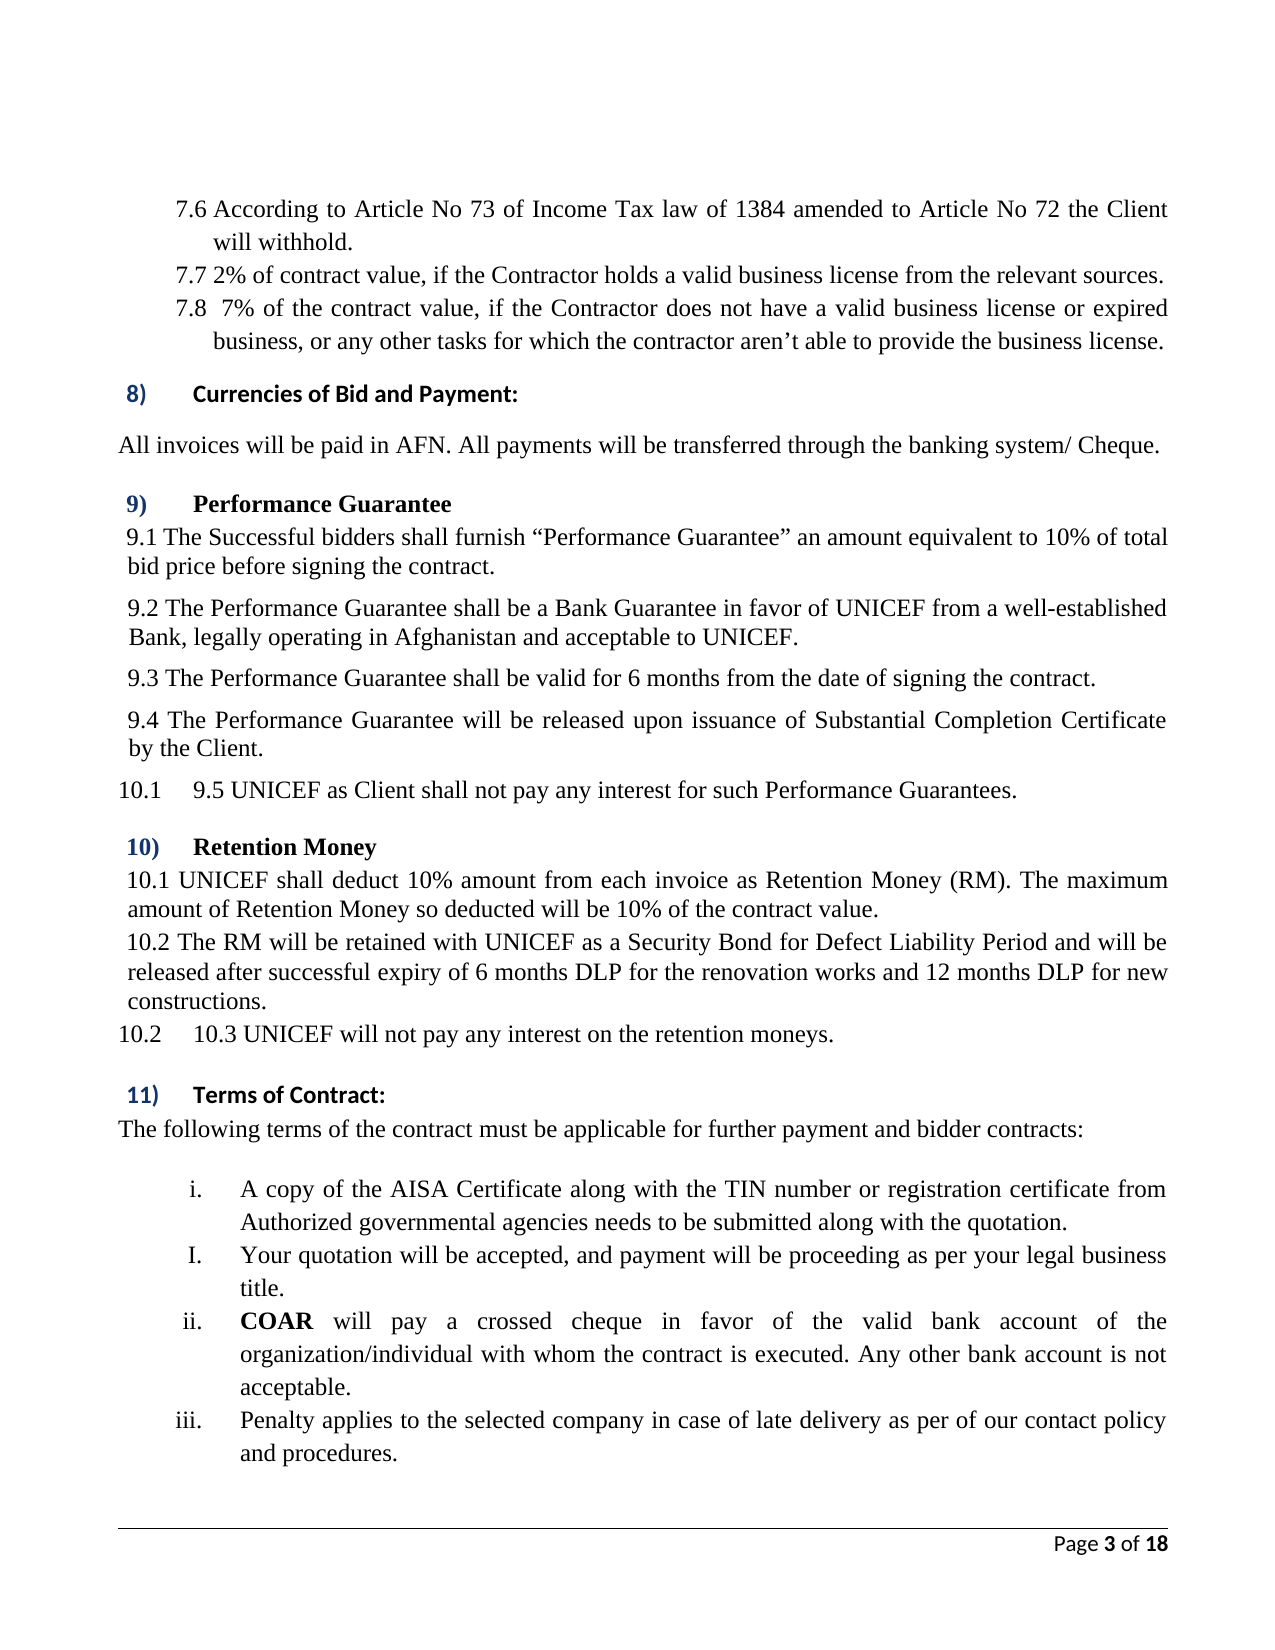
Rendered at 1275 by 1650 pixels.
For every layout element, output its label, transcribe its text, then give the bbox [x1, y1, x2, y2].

text The following terms of the contract must be applicable for further payment and bidder contracts: [118, 1114, 1168, 1143]
list A copy of the AISA Certificate along with the TIN number or registration certificate from Authorized governmental agencies needs to be submitted along with the quotation. [202, 1174, 1168, 1236]
text 9.2 The Performance Guarantee shall be a Bank Guarantee in favor of UNICEF from a well-established Bank, legally operating in Afghanistan and acceptable to UNICEF. [127, 593, 1168, 651]
text All invoices will be paid in AFN. All payments will be transferred through the banking system/ Cheque. [118, 430, 1169, 459]
list Your quotation will be accepted, and payment will be proceeding as per your legal business title. [202, 1240, 1168, 1302]
list 10.3 UNICEF will not pay any interest on the retention moneys. [118, 1019, 1168, 1048]
text 9.1 The Successful bidders shall furnish “Performance Guarantee” an amount equivalent to 10% of total bid price before signing the contract. [126, 522, 1169, 580]
list 2% of contract value, if the Contractor holds a valid business license from the relevant sources. [175, 260, 1169, 289]
list 7% of the contract value, if the Contractor does not have a valid business license or expired business, or any other tasks for which the contractor aren’t able to provide the business license. [175, 293, 1169, 355]
subtitle Performance Guarantee [126, 489, 1168, 518]
text 10.1 UNICEF shall deduct 10% amount from each invoice as Retention Money (RM). The maximum amount of Retention Money so deducted will be 10% of the contract value. [126, 865, 1169, 923]
list 9.5 UNICEF as Client shall not pay any interest for such Performance Guarantees. [118, 775, 1168, 803]
subtitle Terms of Contract: [126, 1079, 1168, 1110]
text 10.2 The RM will be retained with UNICEF as a Security Bond for Defect Liability Period and will be released after successful expiry of 6 months DLP for the renovation works and 12 months DLP for new constructions. [126, 927, 1169, 1015]
text 9.3 The Performance Guarantee shall be valid for 6 months from the date of signing the contract. [127, 663, 1168, 692]
list According to Article No 73 of Income Tax law of 1384 amended to Article No 72 the Client will withhold. [175, 194, 1169, 256]
subtitle Retention Money [126, 832, 1168, 861]
subtitle Currencies of Bid and Payment: [126, 378, 1168, 409]
list COAR will pay a crossed cheque in favor of the valid bank account of the organization/individual with whom the contract is executed. Any other bank account is not acceptable. [202, 1306, 1168, 1401]
list Penalty applies to the selected company in case of late delivery as per of our contact policy and procedures. [202, 1405, 1168, 1467]
text 9.4 The Performance Guarantee will be released upon issuance of Substantial Completion Certificate by the Client. [127, 705, 1168, 762]
